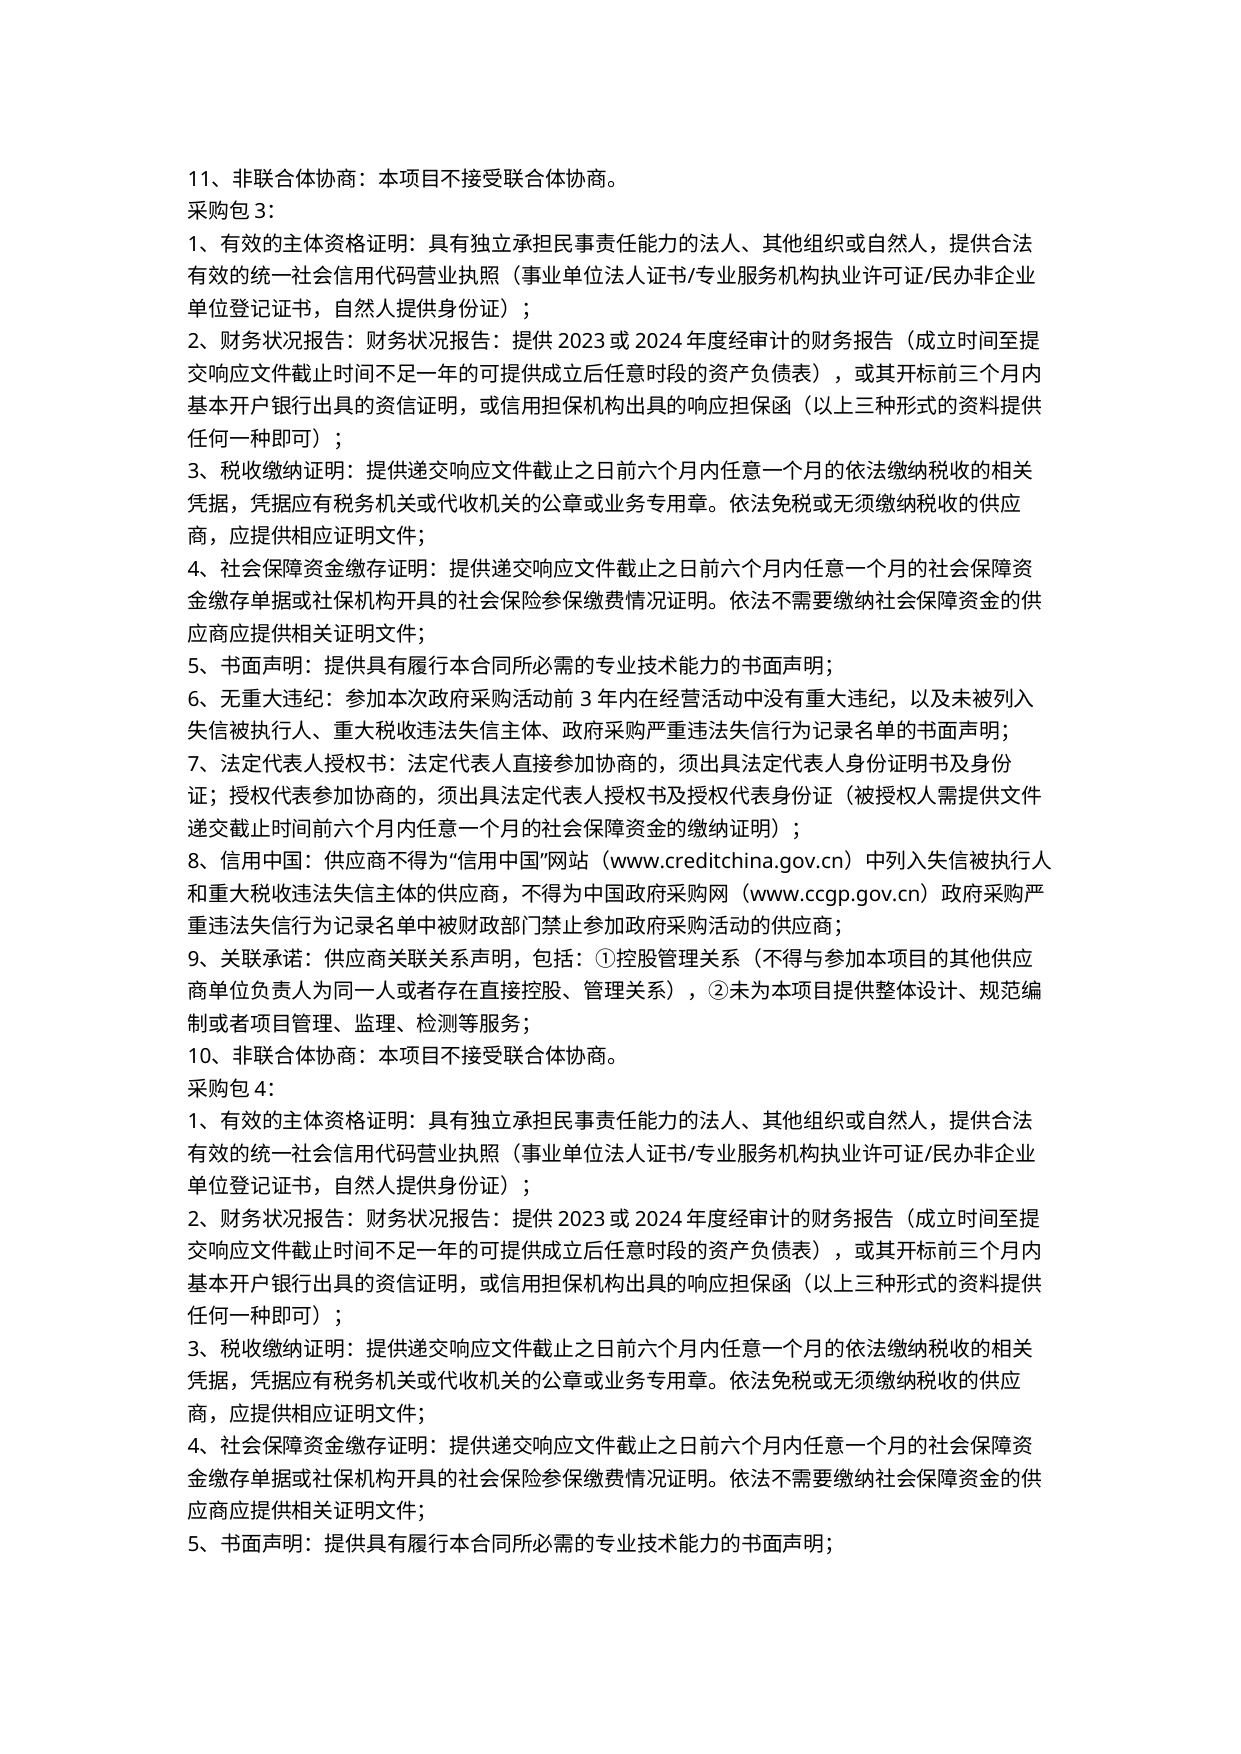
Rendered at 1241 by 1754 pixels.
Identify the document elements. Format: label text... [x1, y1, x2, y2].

text 采购包4： [187, 1072, 1053, 1104]
text 2、财务状况报告：财务状况报告：提供2023或2024年度经审计的财务报告（成立时间至提交响应文件截止时间不足一年的可提供成立后任意时段的资产负债表），或其开标前三个月内基本开户银行出具的资信证明，或信用担保机构出具的响应担保函（以上三种形式的资料提供任何一种即可）； [187, 1202, 1053, 1332]
text 3、税收缴纳证明：提供递交响应文件截止之日前六个月内任意一个月的依法缴纳税收的相关凭据，凭据应有税务机关或代收机关的公章或业务专用章。依法免税或无须缴纳税收的供应商，应提供相应证明文件； [187, 454, 1053, 552]
text 10、非联合体协商：本项目不接受联合体协商。 [187, 1039, 1053, 1072]
text 8、信用中国：供应商不得为“信用中国”网站（www.creditchina.gov.cn）中列入失信被执行人和重大税收违法失信主体的供应商，不得为中国政府采购网（www.ccgp.gov.cn）政府采购严重违法失信行为记录名单中被财政部门禁止参加政府采购活动的供应商； [187, 844, 1053, 942]
text 1、有效的主体资格证明：具有独立承担民事责任能力的法人、其他组织或自然人，提供合法有效的统一社会信用代码营业执照（事业单位法人证书/专业服务机构执业许可证/民办非企业单位登记证书，自然人提供身份证）； [187, 227, 1053, 324]
text 9、关联承诺：供应商关联关系声明，包括：①控股管理关系（不得与参加本项目的其他供应商单位负责人为同一人或者存在直接控股、管理关系），②未为本项目提供整体设计、规范编制或者项目管理、监理、检测等服务； [187, 942, 1053, 1039]
text 4、社会保障资金缴存证明：提供递交响应文件截止之日前六个月内任意一个月的社会保障资金缴存单据或社保机构开具的社会保险参保缴费情况证明。依法不需要缴纳社会保障资金的供应商应提供相关证明文件； [187, 552, 1053, 649]
text 7、法定代表人授权书：法定代表人直接参加协商的，须出具法定代表人身份证明书及身份证；授权代表参加协商的，须出具法定代表人授权书及授权代表身份证（被授权人需提供文件递交截止时间前六个月内任意一个月的社会保障资金的缴纳证明）； [187, 747, 1053, 844]
text 5、书面声明：提供具有履行本合同所必需的专业技术能力的书面声明； [187, 1527, 1053, 1559]
text 3、税收缴纳证明：提供递交响应文件截止之日前六个月内任意一个月的依法缴纳税收的相关凭据，凭据应有税务机关或代收机关的公章或业务专用章。依法免税或无须缴纳税收的供应商，应提供相应证明文件； [187, 1332, 1053, 1429]
text 11、非联合体协商：本项目不接受联合体协商。 [187, 162, 1053, 194]
text 1、有效的主体资格证明：具有独立承担民事责任能力的法人、其他组织或自然人，提供合法有效的统一社会信用代码营业执照（事业单位法人证书/专业服务机构执业许可证/民办非企业单位登记证书，自然人提供身份证）； [187, 1104, 1053, 1202]
text 4、社会保障资金缴存证明：提供递交响应文件截止之日前六个月内任意一个月的社会保障资金缴存单据或社保机构开具的社会保险参保缴费情况证明。依法不需要缴纳社会保障资金的供应商应提供相关证明文件； [187, 1429, 1053, 1527]
text 6、无重大违纪：参加本次政府采购活动前 3 年内在经营活动中没有重大违纪，以及未被列入失信被执行人、重大税收违法失信主体、政府采购严重违法失信行为记录名单的书面声明； [187, 682, 1053, 747]
text 2、财务状况报告：财务状况报告：提供2023或2024年度经审计的财务报告（成立时间至提交响应文件截止时间不足一年的可提供成立后任意时段的资产负债表），或其开标前三个月内基本开户银行出具的资信证明，或信用担保机构出具的响应担保函（以上三种形式的资料提供任何一种即可）； [187, 324, 1053, 454]
text 5、书面声明：提供具有履行本合同所必需的专业技术能力的书面声明； [187, 649, 1053, 682]
text 采购包3： [187, 194, 1053, 227]
